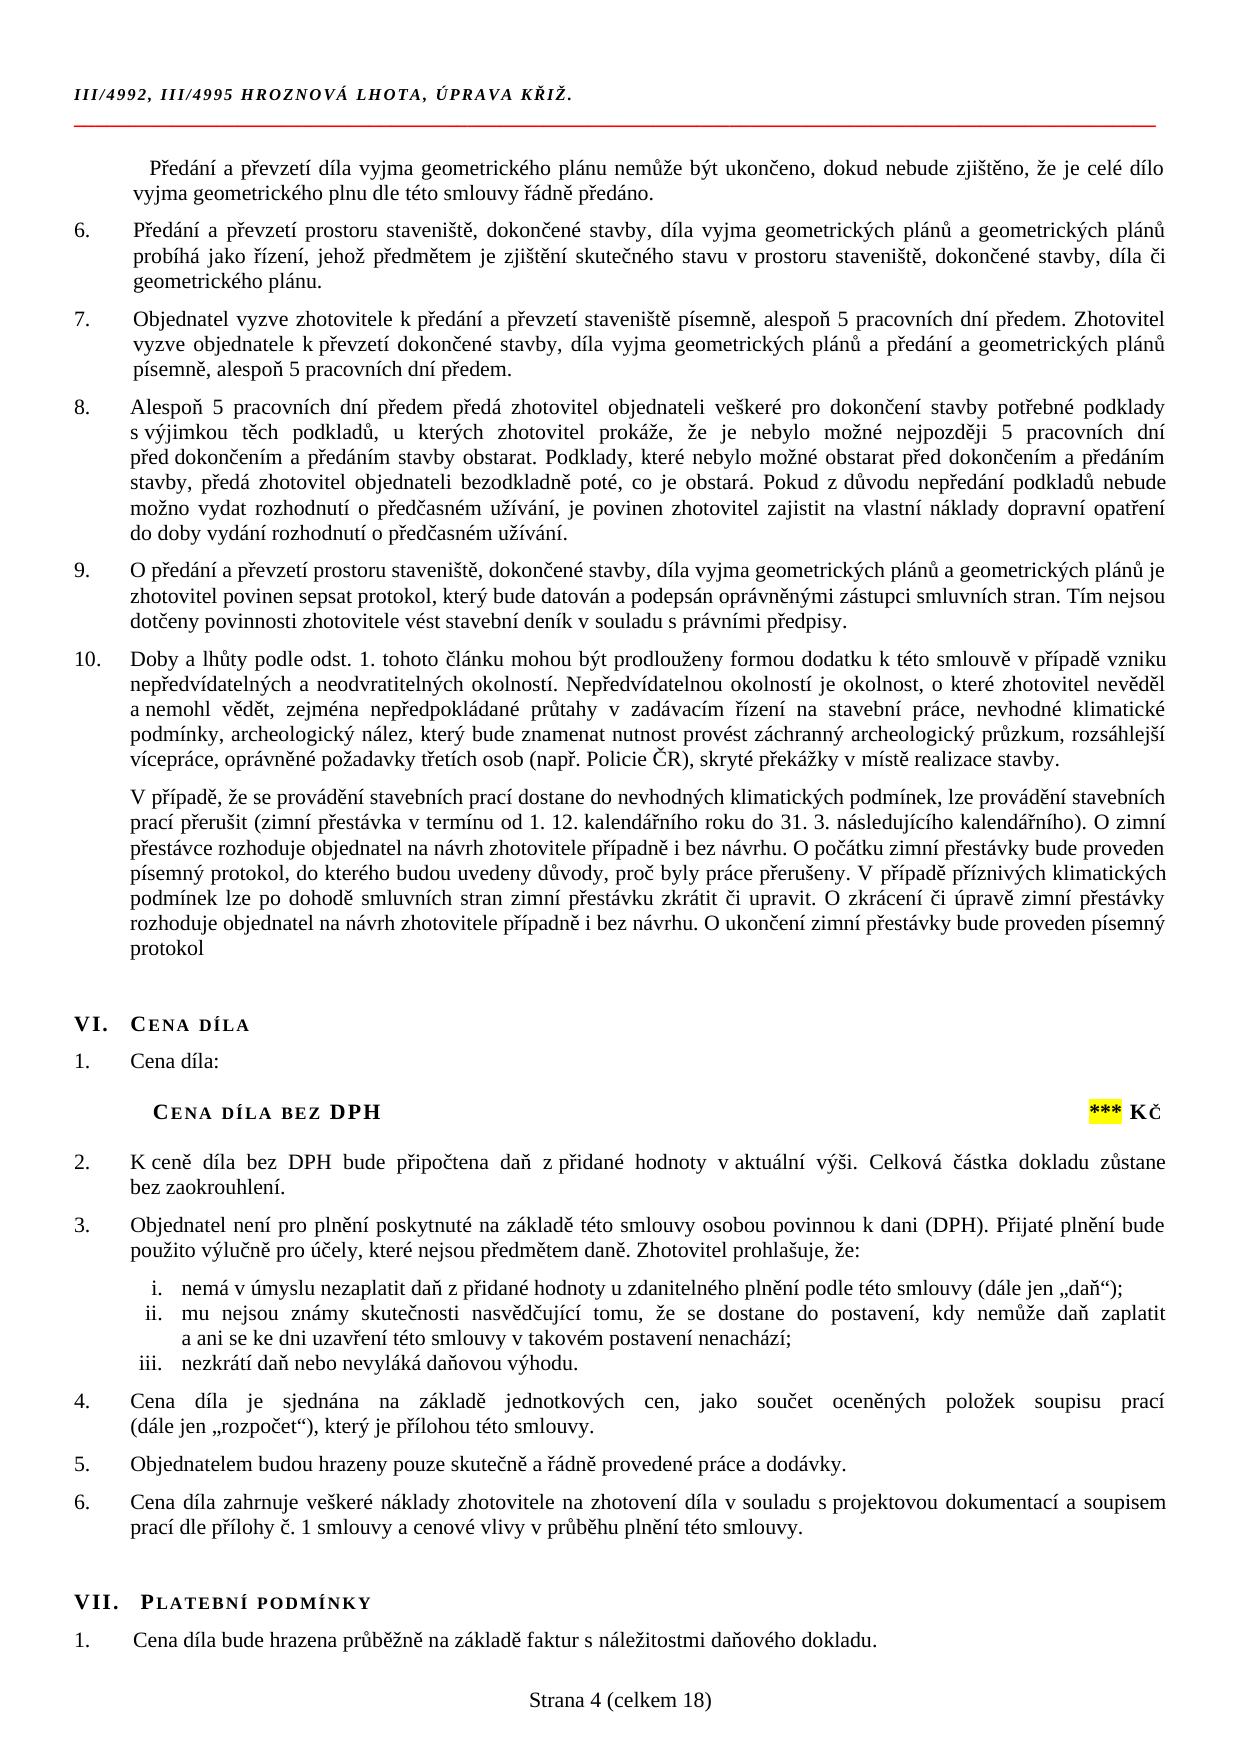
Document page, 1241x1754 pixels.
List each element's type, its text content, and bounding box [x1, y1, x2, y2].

list O předání a převzetí prostoru staveniště, dokončené stavby, díla vyjma geometrických plánů a geometrických plánů je zhotovitel povinen sepsat protokol, který bude datován a podepsán oprávněnými zástupci smluvních stran. Tím nejsou dotčeny povinnosti zhotovitele vést stavební deník v souladu s právními předpisy. [74, 557, 1167, 633]
list Cena díla je sjednána na základě jednotkových cen, jako součet oceněných položek soupisu prací (dále jen „rozpočet“), který je přílohou této smlouvy. [74, 1388, 1167, 1438]
list Objednatel vyzve zhotovitele k předání a převzetí staveniště písemně, alespoň 5 pracovních dní předem. Zhotovitel vyzve objednatele k převzetí dokončené stavby, díla vyjma geometrických plánů a předání a geometrických plánů písemně, alespoň 5 pracovních dní předem. [74, 306, 1167, 381]
text Předání a převzetí díla vyjma geometrického plánu nemůže být ukončeno, dokud nebude zjištěno, že je celé dílo vyjma geometrického plnu dle této smlouvy řádně předáno. [74, 154, 1167, 205]
list Platební podmínky [74, 1589, 1167, 1614]
list Předání a převzetí prostoru staveniště, dokončené stavby, díla vyjma geometrických plánů a geometrických plánů probíhá jako řízení, jehož předmětem je zjištění skutečného stavu v prostoru staveniště, dokončené stavby, díla či geometrického plánu. [74, 217, 1167, 293]
text V případě, že se provádění stavebních prací dostane do nevhodných klimatických podmínek, lze provádění stavebních prací přerušit (zimní přestávka v termínu od 1. 12. kalendářního roku do 31. 3. následujícího kalendářního). O zimní přestávce rozhoduje objednatel na návrh zhotovitele případně i bez návrhu. O počátku zimní přestávky bude proveden písemný protokol, do kterého budou uvedeny důvody, proč byly práce přerušeny. V případě příznivých klimatických podmínek lze po dohodě smluvních stran zimní přestávku zkrátit či upravit. O zkrácení či úpravě zimní přestávky rozhoduje objednatel na návrh zhotovitele případně i bez návrhu. O ukončení zimní přestávky bude proveden písemný protokol [130, 784, 1167, 961]
list Doby a lhůty podle odst. 1. tohoto článku mohou být prodlouženy formou dodatku k této smlouvě v případě vzniku nepředvídatelných a neodvratitelných okolností. Nepředvídatelnou okolností je okolnost, o které zhotovitel nevěděl a nemohl vědět, zejména nepředpokládané průtahy v zadávacím řízení na stavební práce, nevhodné klimatické podmínky, archeologický nález, který bude znamenat nutnost provést záchranný archeologický průzkum, rozsáhlejší vícepráce, oprávněné požadavky třetích osob (např. Policie ČR), skryté překážky v místě realizace stavby. [74, 646, 1167, 772]
list Cena díla bude hrazena průběžně na základě faktur s náležitostmi daňového dokladu. [74, 1627, 1167, 1652]
list Alespoň 5 pracovních dní předem předá zhotovitel objednateli veškeré pro dokončení stavby potřebné podklady s výjimkou těch podkladů, u kterých zhotovitel prokáže, že je nebylo možné nejpozději 5 pracovních dní před dokončením a předáním stavby obstarat. Podklady, které nebylo možné obstarat před dokončením a předáním stavby, předá zhotovitel objednateli bezodkladně poté, co je obstará. Pokud z důvodu nepředání podkladů nebude možno vydat rozhodnutí o předčasném užívání, je povinen zhotovitel zajistit na vlastní náklady dopravní opatření do doby vydání rozhodnutí o předčasném užívání. [74, 394, 1167, 545]
list Objednatelem budou hrazeny pouze skutečně a řádně provedené práce a dodávky. [74, 1451, 1167, 1476]
list Cena díla [74, 1011, 1167, 1036]
table_header *** Kč [835, 1086, 1172, 1136]
list Cena díla zahrnuje veškeré náklady zhotovitele na zhotovení díla v souladu s projektovou dokumentací a soupisem prací dle přílohy č. 1 smlouvy a cenové vlivy v průběhu plnění této smlouvy. [74, 1489, 1167, 1539]
table_header Cena díla bez DPH [141, 1086, 835, 1136]
list Objednatel není pro plnění poskytnuté na základě této smlouvy osobou povinnou k dani (DPH). Přijaté plnění bude použito výlučně pro účely, které nejsou předmětem daně. Zhotovitel prohlašuje, že: [74, 1212, 1167, 1262]
list K ceně díla bez DPH bude připočtena daň z přidané hodnoty v aktuální výši. Celková částka dokladu zůstane bez zaokrouhlení. [74, 1149, 1167, 1199]
list mu nejsou známy skutečnosti nasvědčující tomu, že se dostane do postavení, kdy nemůže daň zaplatit a ani se ke dni uzavření této smlouvy v takovém postavení nenachází; [162, 1300, 1167, 1350]
list nemá v úmyslu nezaplatit daň z přidané hodnoty u zdanitelného plnění podle této smlouvy (dále jen „daň“); [162, 1275, 1167, 1300]
list nezkrátí daň nebo nevyláká daňovou výhodu. [162, 1350, 1167, 1376]
list Cena díla: [74, 1048, 1167, 1074]
